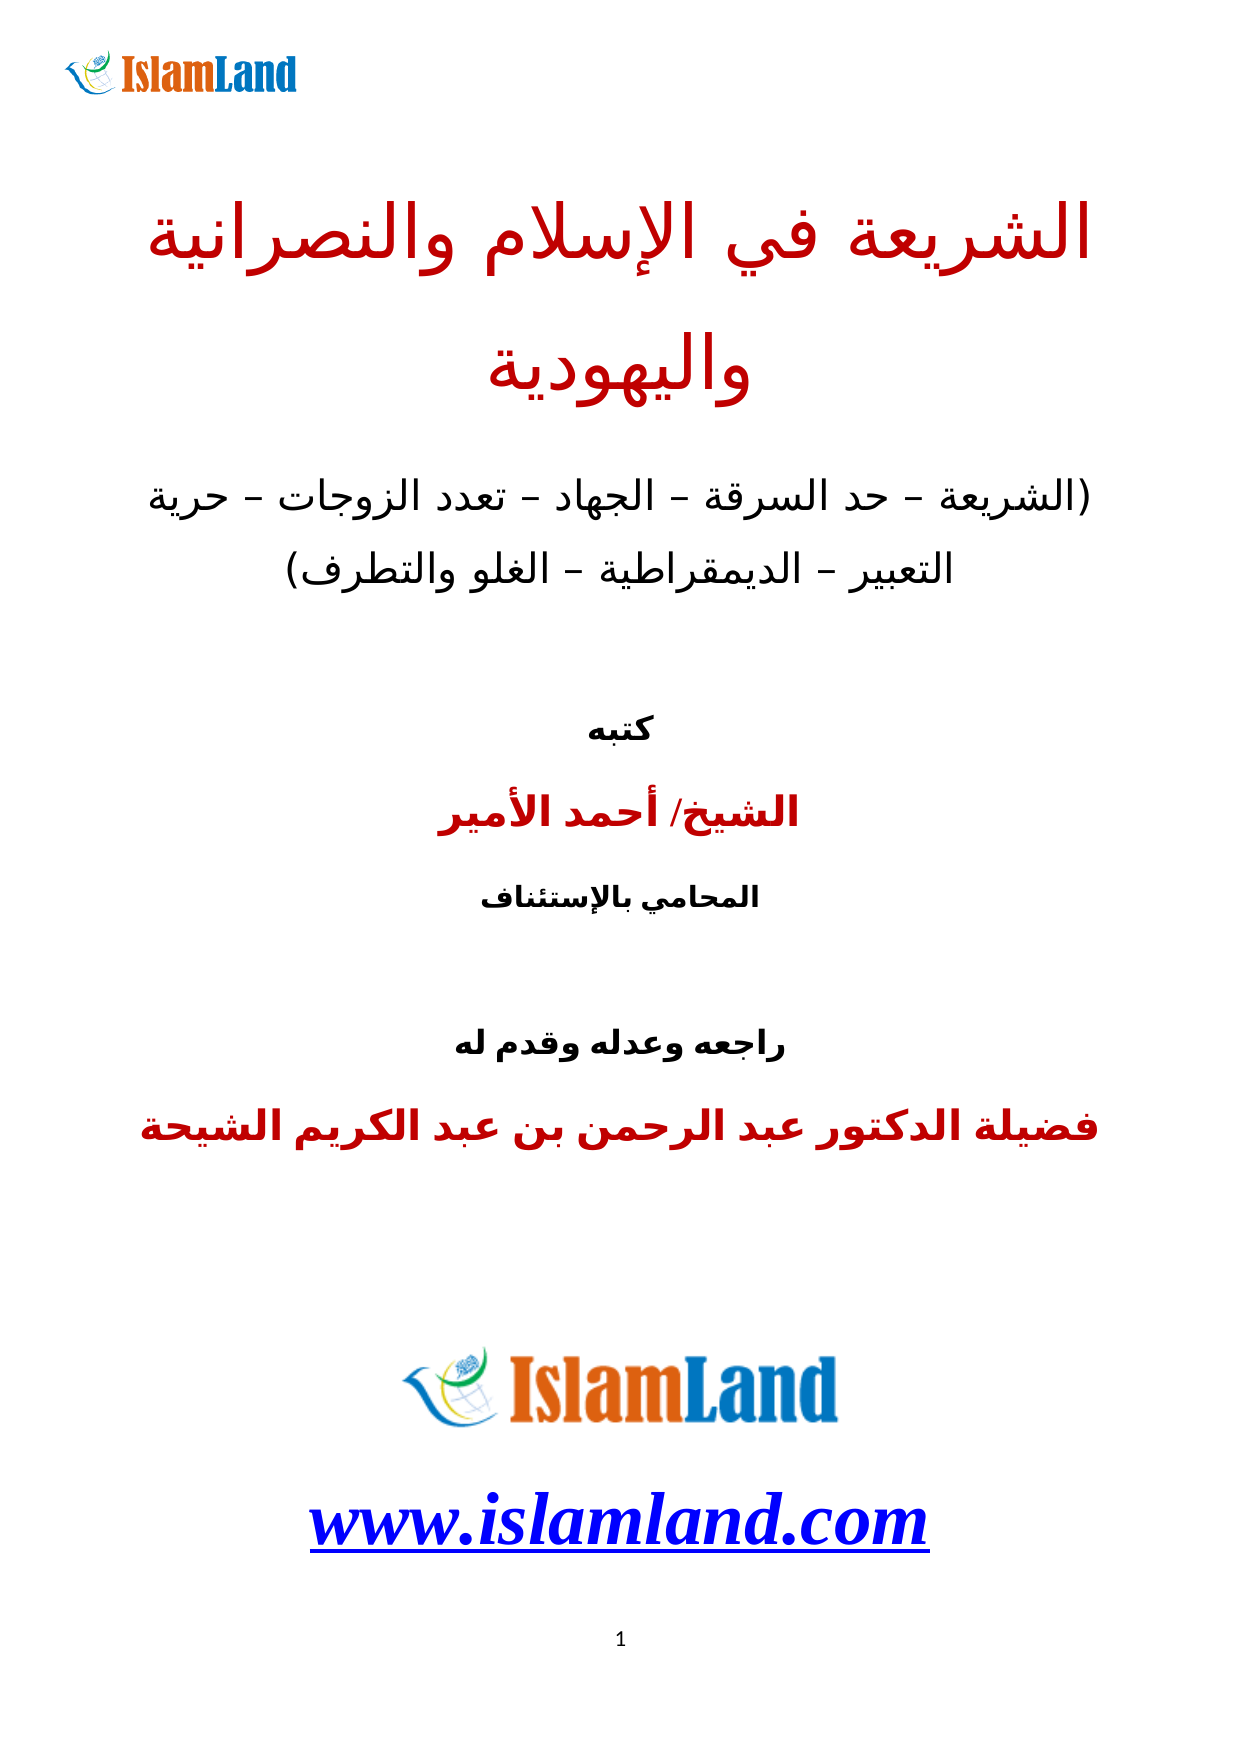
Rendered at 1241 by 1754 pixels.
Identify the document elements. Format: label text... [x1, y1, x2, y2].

text الشيخ/ أحمد الأمير [118, 788, 1122, 836]
picture [59, 44, 301, 101]
text راجعه وعدله وقدم له [118, 1023, 1122, 1061]
text المحامي بالإستئناف [118, 881, 1122, 914]
text فضيلة الدكتور عبد الرحمن بن عبد الكريم الشيحة [118, 1101, 1122, 1149]
text الشريعة في الإسلام والنصرانية واليهودية [118, 189, 1122, 407]
text كتبه [118, 709, 1122, 748]
picture [393, 1336, 847, 1440]
text www.islamland.com [118, 1474, 1122, 1560]
text (الشريعة – حد السرقة – الجهاد – تعدد الزوجات – حرية التعبير – الديمقراطية – الغلو والتطرف) [118, 472, 1122, 593]
